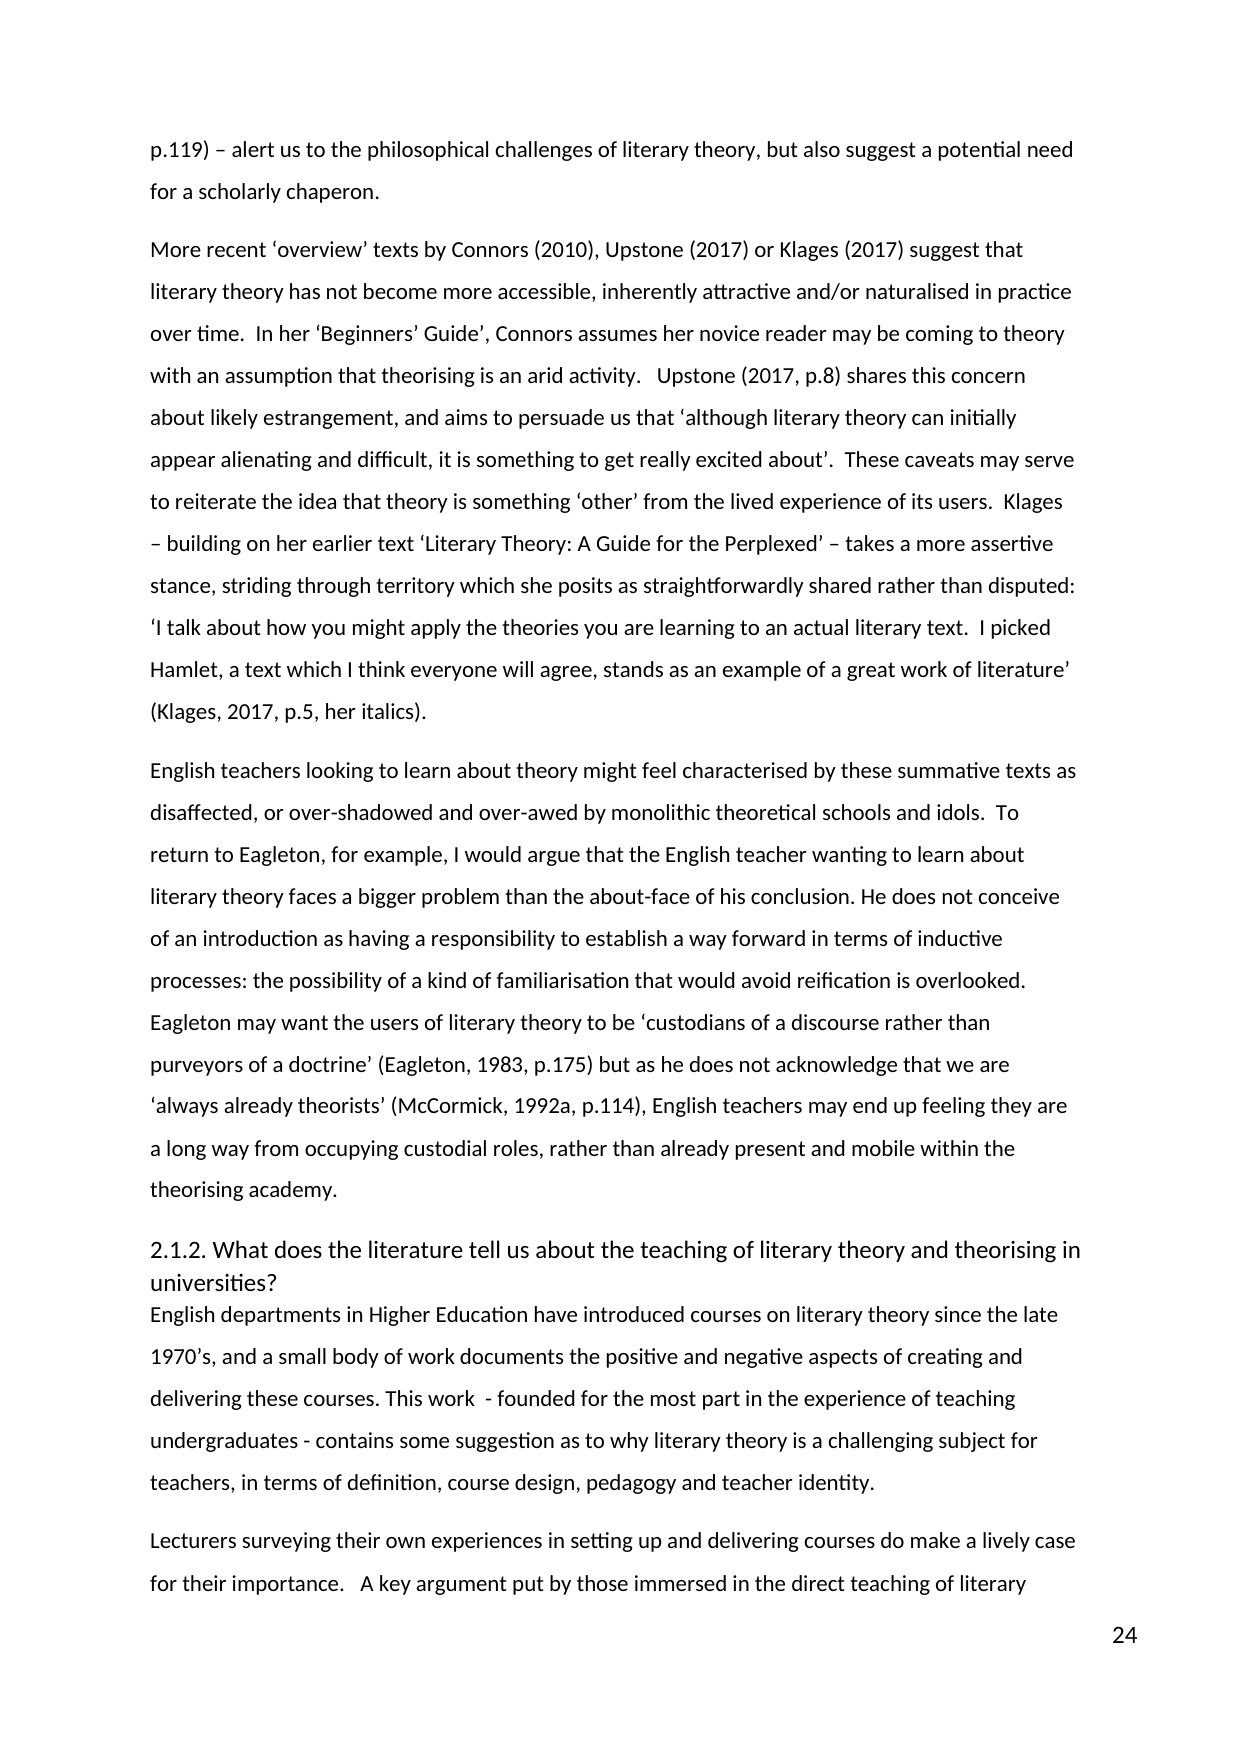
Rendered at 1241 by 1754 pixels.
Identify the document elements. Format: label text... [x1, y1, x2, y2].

text More recent ‘overview’ texts by Connors (2010), Upstone (2017) or Klages (2017) suggest that literary theory has not become more accessible, inherently attractive and/or naturalised in practice over time. In her ‘Beginners’ Guide’, Connors assumes her novice reader may be coming to theory with an assumption that theorising is an arid activity. Upstone (2017, p.8) shares this concern about likely estrangement, and aims to persuade us that ‘although literary theory can initially appear alienating and difficult, it is something to get really excited about’. These caveats may serve to reiterate the idea that theory is something ‘other’ from the lived experience of its users. Klages – building on her earlier text ‘Literary Theory: A Guide for the Perplexed’ – takes a more assertive stance, striding through territory which she posits as straightforwardly shared rather than disputed: ‘I talk about how you might apply the theories you are learning to an actual literary text. I picked Hamlet, a text which I think everyone will agree, stands as an example of a great work of literature’ (Klages, 2017, p.5, her italics). [150, 235, 1080, 725]
subtitle 2.1.2. What does the literature tell us about the teaching of literary theory and theorising in universities? [150, 1234, 1137, 1298]
text English departments in Higher Education have introduced courses on literary theory since the late 1970’s, and a small body of work documents the positive and negative aspects of creating and delivering these courses. This work - founded for the most part in the experience of teaching undergraduates - contains some suggestion as to why literary theory is a challenging subject for teachers, in terms of definition, course design, pedagogy and teacher identity. [150, 1300, 1080, 1496]
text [150, 1527, 1080, 1597]
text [150, 135, 1080, 205]
text English teachers looking to learn about theory might feel characterised by these summative texts as disaffected, or over-shadowed and over-awed by monolithic theoretical schools and idols. To return to Eagleton, for example, I would argue that the English teacher wanting to learn about literary theory faces a bigger problem than the about-face of his conclusion. He does not conceive of an introduction as having a responsibility to establish a way forward in terms of inductive processes: the possibility of a kind of familiarisation that would avoid reification is overlooked. Eagleton may want the users of literary theory to be ‘custodians of a discourse rather than purveyors of a doctrine’ (Eagleton, 1983, p.175) but as he does not acknowledge that we are ‘always already theorists’ (McCormick, 1992a, p.114), English teachers may end up feeling they are a long way from occupying custodial roles, rather than already present and mobile within the theorising academy. [150, 756, 1080, 1204]
